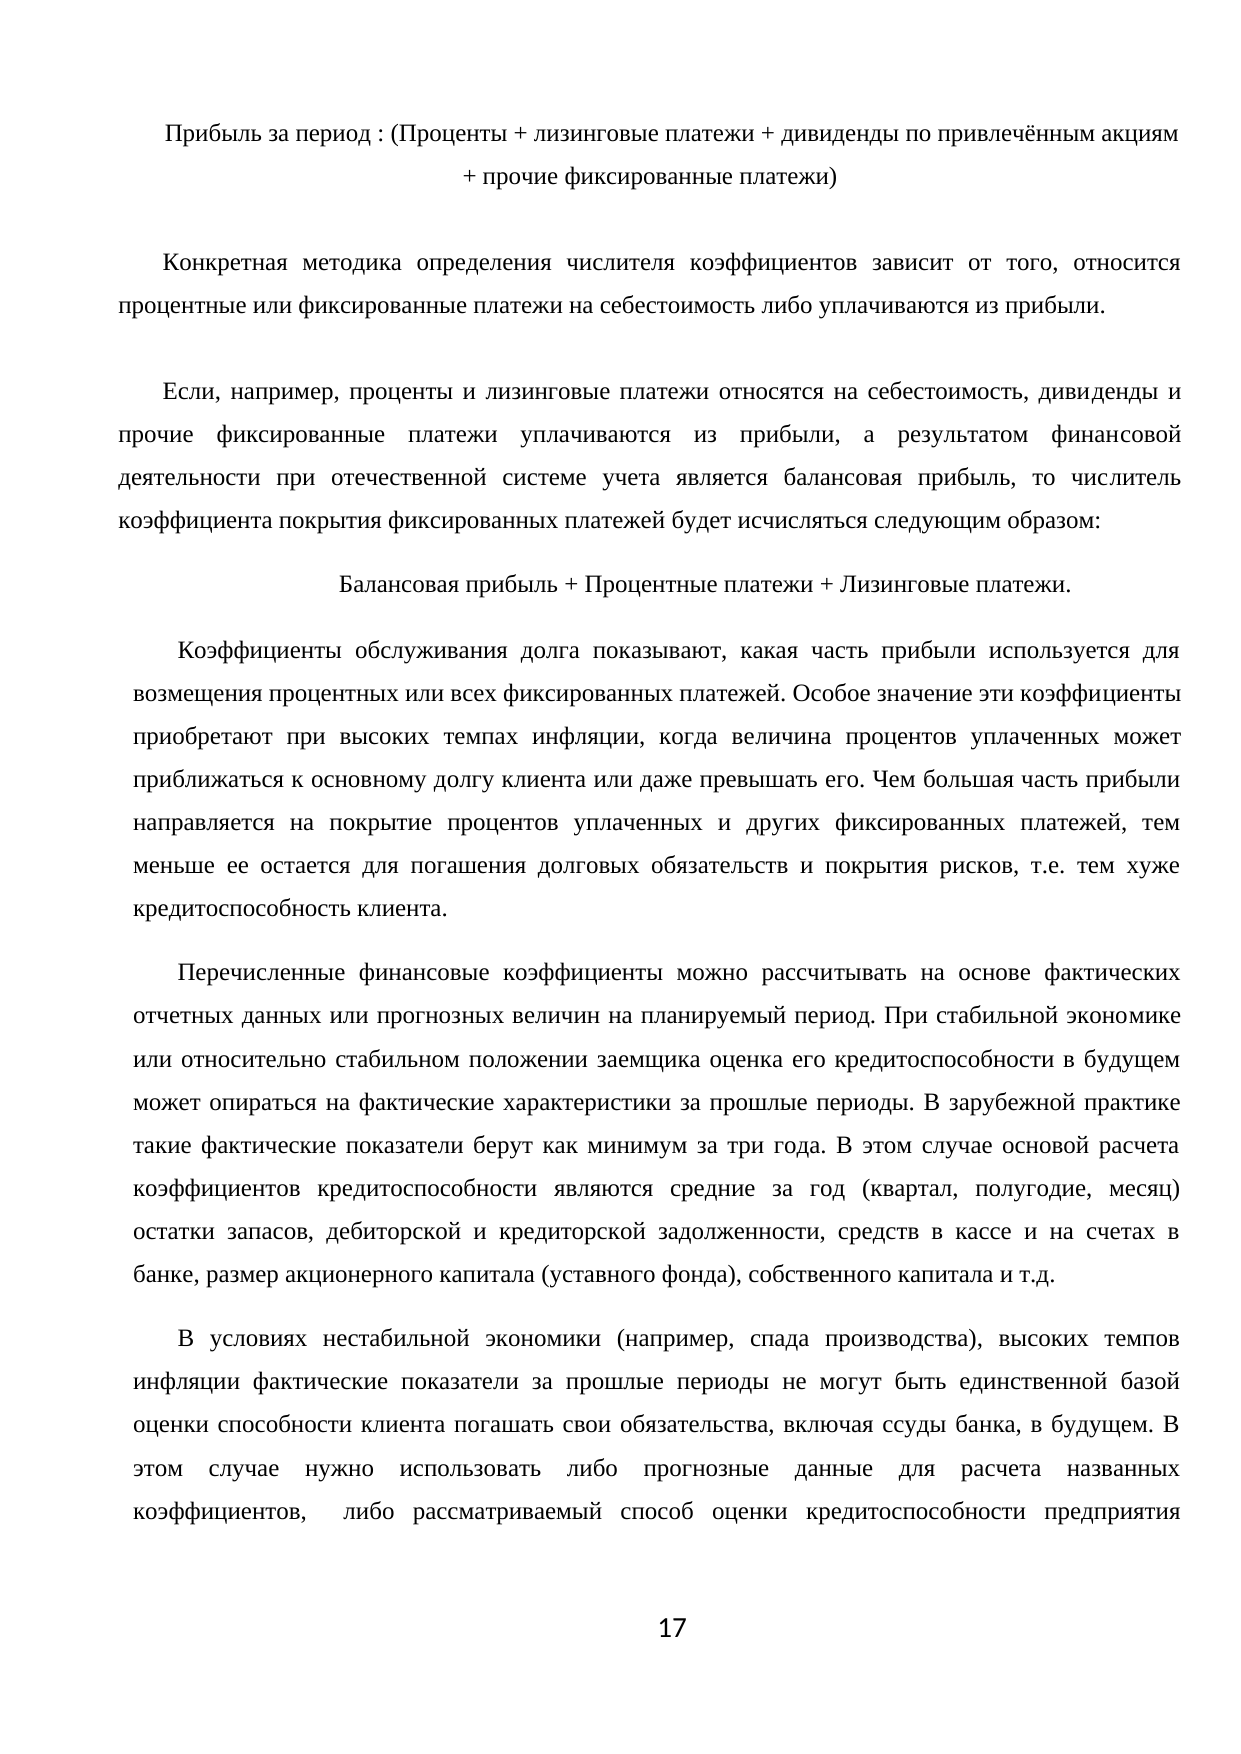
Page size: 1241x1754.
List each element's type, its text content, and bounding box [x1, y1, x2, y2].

text Балансовая прибыль + Процентные платежи + Лизинговые платежи. [185, 569, 1181, 598]
text Конкретная методика определения числителя коэффициентов зависит от того, относится процентные или фиксированные платежи на себестоимость либо уплачиваются из прибыли. [118, 247, 1181, 319]
text Прибыль за период : (Проценты + лизинговые платежи + дивиденды по привлечённым акциям + прочие фиксированные платежи) [118, 118, 1181, 190]
text Коэффициенты обслуживания долга показывают, какая часть прибыли используется для возмещения процентных или всех фиксированных платежей. Особое значение эти коэффициенты приобретают при высоких темпах инфляции, когда величина процентов уплаченных может приближаться к основному долгу клиента или даже превышать его. Чем большая часть прибыли направляется на покрытие процентов уплаченных и других фиксированных платежей, тем меньше ее остается для погашения долговых обязательств и покрытия рисков, т.е. тем хуже кредитоспособность клиента. [133, 635, 1181, 922]
text Перечисленные финансовые коэффициенты можно рассчитывать на основе фактических отчетных данных или прогнозных величин на планируемый период. При стабильной экономике или относительно стабильном положении заемщика оценка его кредитоспособности в будущем может опираться на фактические характеристики за прошлые периоды. В зарубежной практике такие фактические показатели берут как минимум за три года. В этом случае основой расчета коэффициентов кредитоспособности являются средние за год (квартал, полугодие, месяц) остатки запасов, дебиторской и кредиторской задолженности, средств в кассе и на счетах в банке, размер акционерного капитала (уставного фонда), собственного капитала и т.д. [133, 957, 1181, 1288]
text Если, например, проценты и лизинговые платежи относятся на себестоимость, дивиденды и прочие фиксированные платежи уплачиваются из прибыли, а результатом финансовой деятельности при отечественной системе учета является балансовая прибыль, то числитель коэффициента покрытия фиксированных платежей будет исчисляться следующим образом: [118, 376, 1181, 534]
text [133, 1323, 1181, 1524]
